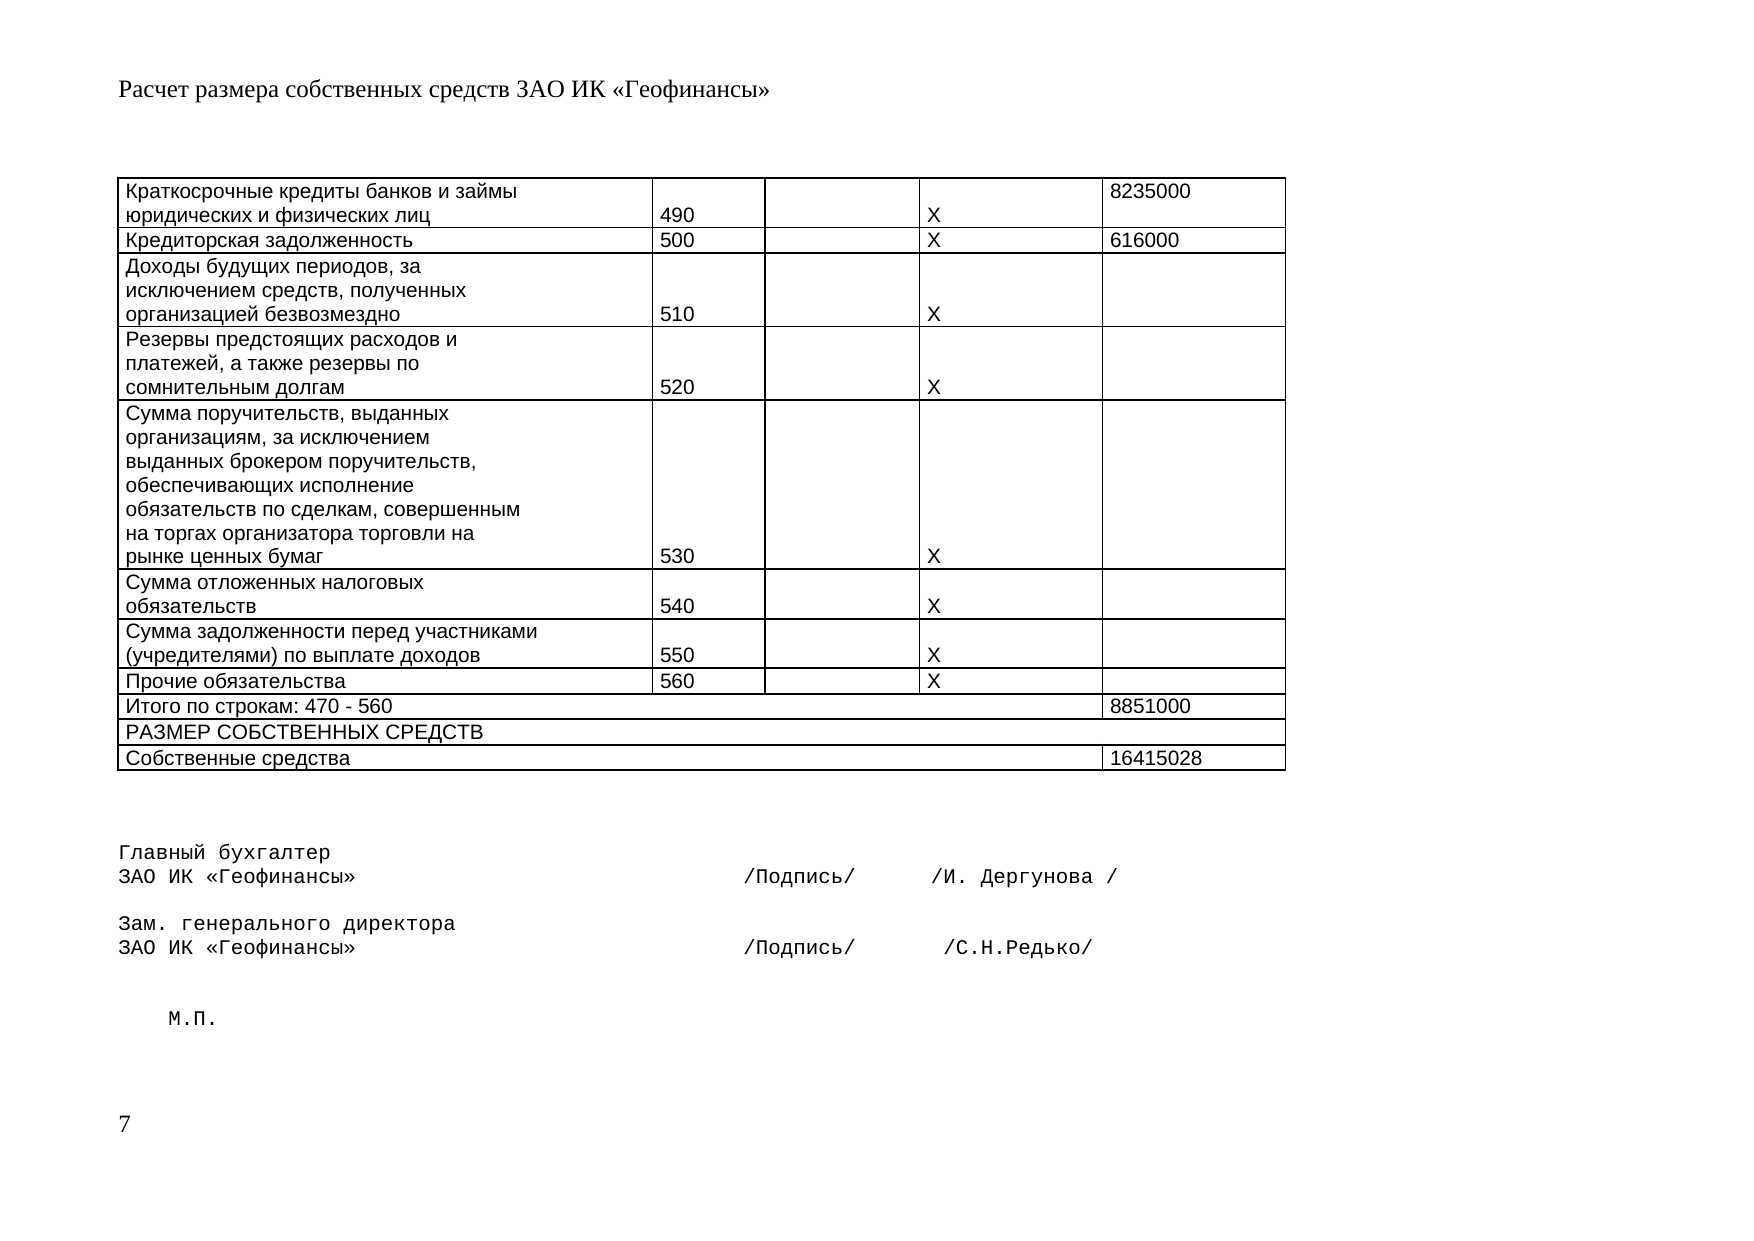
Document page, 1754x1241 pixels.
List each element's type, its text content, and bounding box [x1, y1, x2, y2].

table_cell X [920, 327, 1102, 399]
table_cell 490 [653, 179, 764, 227]
text Зам. генерального директора [118, 913, 1636, 937]
table_cell [1103, 620, 1285, 667]
table_cell [1103, 327, 1285, 399]
table_cell [766, 669, 919, 693]
table_cell Доходы будущих периодов, за исключением средств, полученных организацией безвозмездно [119, 254, 652, 326]
table_cell X [920, 570, 1102, 618]
table_cell X [920, 179, 1102, 227]
table_cell [766, 620, 919, 667]
table_cell 16415028 [1103, 746, 1285, 769]
table_cell Итого по строкам: 470 - 560 [119, 695, 1102, 718]
table_cell [1103, 669, 1285, 693]
table_cell 560 [653, 669, 764, 693]
table_cell 520 [653, 327, 764, 399]
table_cell X [920, 254, 1102, 326]
table_cell [766, 228, 919, 252]
text ЗАО ИК «Геофинансы» /Подпись/ /И. Дергунова / [118, 866, 1636, 889]
table_cell X [920, 228, 1102, 252]
table_cell Сумма отложенных налоговых обязательств [119, 570, 652, 618]
table_cell Кредиторская задолженность [119, 228, 652, 252]
table_cell [1103, 570, 1285, 618]
table_cell 530 [653, 401, 764, 568]
table_cell [766, 254, 919, 326]
table_cell 8235000 [1103, 179, 1285, 227]
table_cell 8851000 [1103, 695, 1285, 718]
table_cell 500 [653, 228, 764, 252]
table_cell Собственные средства [119, 746, 1102, 769]
table_cell 616000 [1103, 228, 1285, 252]
table_cell X [920, 620, 1102, 667]
table_cell X [920, 401, 1102, 568]
table_cell 540 [653, 570, 764, 618]
table_cell [1103, 401, 1285, 568]
table_cell [1103, 254, 1285, 326]
table_cell РАЗМЕР СОБСТВЕННЫХ СРЕДСТВ [119, 720, 1285, 744]
text ЗАО ИК «Геофинансы» /Подпись/ /С.Н.Редько/ [118, 937, 1636, 960]
table_cell Краткосрочные кредиты банков и займы юридических и физических лиц [119, 179, 652, 227]
table_cell Сумма поручительств, выданных организациям, за исключением выданных брокером поручительств, обеспечивающих исполнение обязательств по сделкам, совершенным на торгах организатора торговли на рынке ценных бумаг [119, 401, 652, 568]
table_cell 510 [653, 254, 764, 326]
table_cell [766, 179, 919, 227]
table_cell Резервы предстоящих расходов и платежей, а также резервы по сомнительным долгам [119, 327, 652, 399]
table_cell [766, 401, 919, 568]
table_cell Сумма задолженности перед участниками (учредителями) по выплате доходов [119, 620, 652, 667]
table_cell [766, 570, 919, 618]
text М.П. [118, 1008, 1636, 1031]
table_cell X [920, 669, 1102, 693]
table_cell Прочие обязательства [119, 669, 652, 693]
table_cell [766, 327, 919, 399]
table_cell 550 [653, 620, 764, 667]
text Главный бухгалтер [118, 842, 1636, 866]
